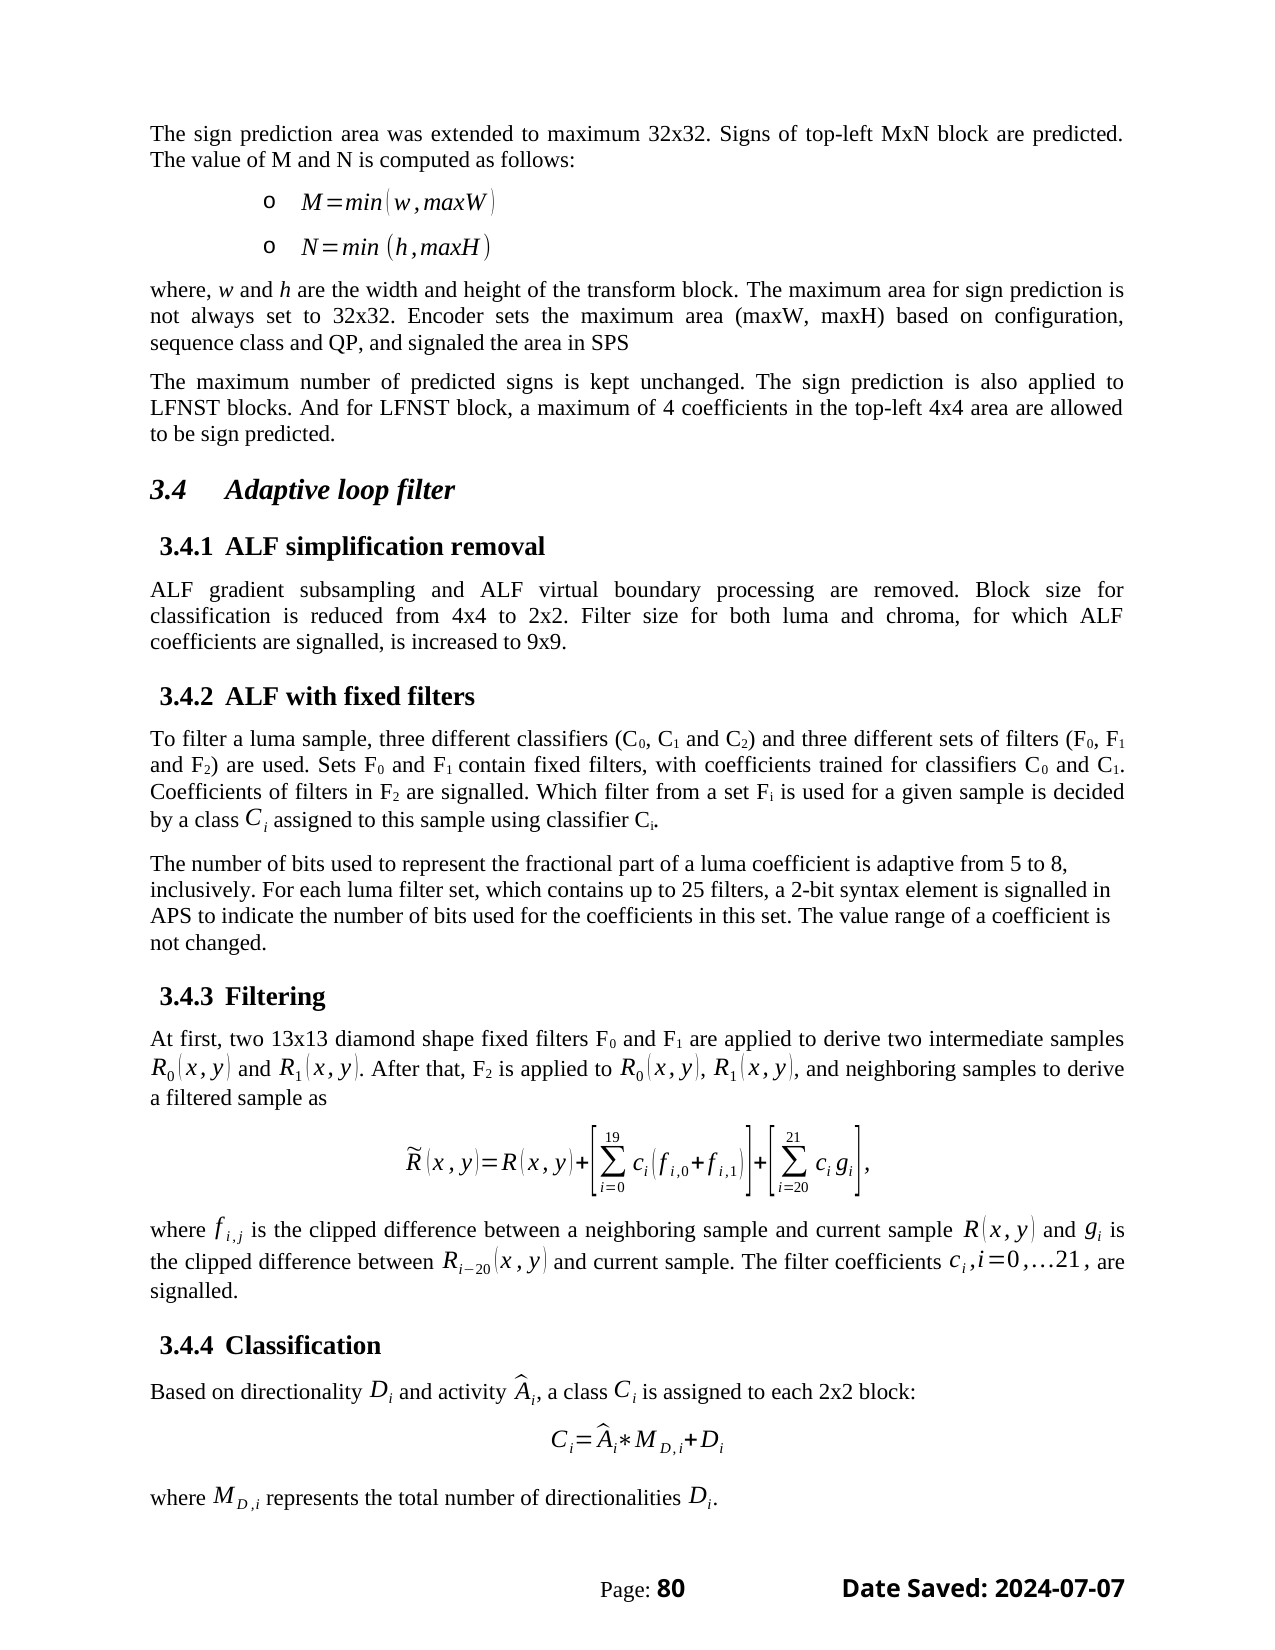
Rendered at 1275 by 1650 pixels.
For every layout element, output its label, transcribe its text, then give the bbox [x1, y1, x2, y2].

text To filter a luma sample, three different classifiers (C0, C1 and C2) and three different sets of filters (F0, F1 and F2) are used. Sets F0 and F1 contain fixed filters, with coefficients trained for classifiers C0 and C1. Coefficients of filters in F2 are signalled. Which filter from a set Fi is used for a given sample is decided by a class assigned to this sample using classifier Ci [150, 725, 1125, 835]
subtitle Classification [159, 1329, 1125, 1360]
text where represents the total number of directionalities . [150, 1482, 1125, 1513]
text ALF gradient subsampling and ALF virtual boundary processing are removed. Block size for classification is reduced from 4x4 to 2x2. Filter size for both luma and chroma, for which ALF coefficients are signalled, is increased to 9x9. [150, 576, 1125, 655]
text The maximum number of predicted signs is kept unchanged. The sign prediction is also applied to LFNST blocks. And for LFNST block, a maximum of 4 coefficients in the top-left 4x4 area are allowed to be sign predicted. [150, 368, 1125, 447]
text where is the clipped difference between a neighboring sample and current sample and is the clipped difference between and current sample. The filter coefficients are signalled. [150, 1213, 1125, 1304]
text where, w and h are the width and height of the transform block. The maximum area for sign prediction is not always set to 32x32. Encoder sets the maximum area (maxW, maxH) based on configuration, sequence class and QP, and signaled the area in SPS [150, 276, 1125, 355]
text The sign prediction area was extended to maximum 32x32. Signs of top-left MxN block are predicted. The value of M and N is computed as follows: [150, 120, 1125, 173]
subtitle Adaptive loop filter [150, 472, 1125, 505]
subtitle Filtering [159, 980, 1125, 1011]
subtitle ALF simplification removal [159, 530, 1125, 561]
text At first, two 13x13 diamond shape fixed filters F0 and F1 are applied to derive two intermediate samples and . After that, F2 is applied to , , and neighboring samples to derive a filtered sample as [150, 1025, 1125, 1111]
subtitle ALF with fixed filters [159, 680, 1125, 711]
text Based on directionality and activity , a class is assigned to each 2x2 block: [150, 1374, 1125, 1408]
text The number of bits used to represent the fractional part of a luma coefficient is adaptive from 5 to 8, inclusively. For each luma filter set, which contains up to 25 filters, a 2-bit syntax element is signalled in APS to indicate the number of bits used for the coefficients in this set. The value range of a coefficient is not changed. [150, 849, 1125, 955]
